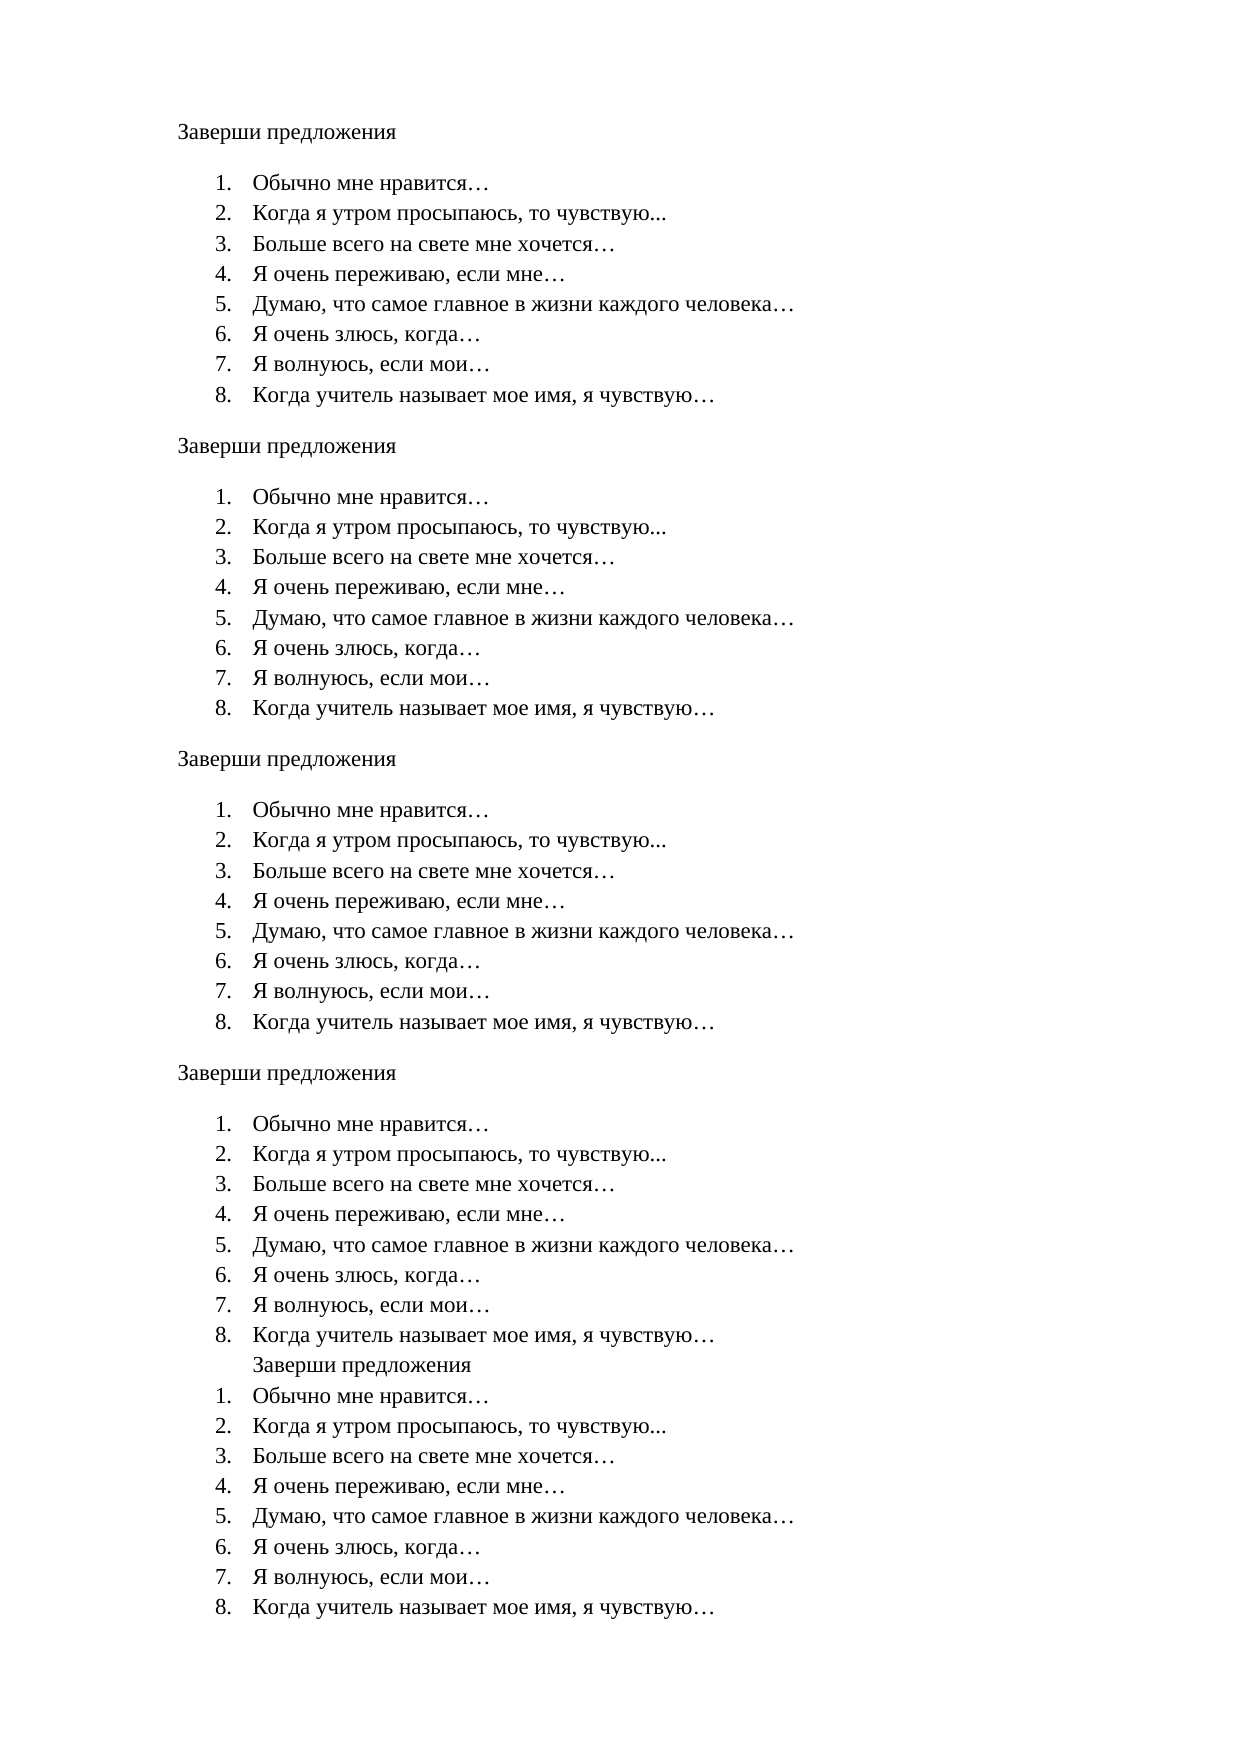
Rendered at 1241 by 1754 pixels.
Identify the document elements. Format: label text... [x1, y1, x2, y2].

list Обычно мне нравится… [215, 1382, 1152, 1408]
list Больше всего на свете мне хочется… [215, 857, 1152, 883]
list Я волнуюсь, если мои… [215, 350, 1152, 377]
list Думаю, что самое главное в жизни каждого человека… [215, 917, 1152, 943]
list Обычно мне нравится… [215, 169, 1152, 196]
list Я волнуюсь, если мои… [215, 1291, 1152, 1317]
list Думаю, что самое главное в жизни каждого человека… [215, 603, 1152, 630]
list Когда учитель называет мое имя, я чувствую… [215, 1593, 1152, 1619]
list Больше всего на свете мне хочется… [215, 543, 1152, 569]
list Я очень переживаю, если мне… [215, 1472, 1152, 1499]
list Я очень переживаю, если мне… [215, 1200, 1152, 1227]
list Я волнуюсь, если мои… [215, 977, 1152, 1004]
list Я очень переживаю, если мне… [215, 573, 1152, 600]
list Больше всего на свете мне хочется… [215, 1442, 1152, 1468]
list Я волнуюсь, если мои… [215, 664, 1152, 690]
list Я очень злюсь, когда… [215, 634, 1152, 660]
list Когда я утром просыпаюсь, то чувствую... [215, 1140, 1152, 1166]
list Когда я утром просыпаюсь, то чувствую... [215, 199, 1152, 226]
text Заверши предложения [177, 1059, 1152, 1085]
list Когда учитель называет мое имя, я чувствую… [215, 1321, 1152, 1348]
list Я очень переживаю, если мне… [215, 887, 1152, 913]
list Я волнуюсь, если мои… [215, 1563, 1152, 1589]
list Когда учитель называет мое имя, я чувствую… [215, 694, 1152, 721]
text Заверши предложения [177, 745, 1152, 772]
list Думаю, что самое главное в жизни каждого человека… [215, 1502, 1152, 1529]
text Заверши предложения [177, 432, 1152, 458]
list Обычно мне нравится… [215, 1110, 1152, 1136]
list Заверши предложения [252, 1351, 1152, 1378]
list Я очень злюсь, когда… [215, 1261, 1152, 1287]
list Я очень злюсь, когда… [215, 1533, 1152, 1559]
list Я очень переживаю, если мне… [215, 260, 1152, 286]
list Когда я утром просыпаюсь, то чувствую... [215, 1412, 1152, 1438]
list Когда я утром просыпаюсь, то чувствую... [215, 513, 1152, 539]
list Обычно мне нравится… [215, 796, 1152, 823]
list Обычно мне нравится… [215, 483, 1152, 509]
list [215, 290, 1152, 316]
list Когда учитель называет мое имя, я чувствую… [215, 381, 1152, 407]
list Когда учитель называет мое имя, я чувствую… [215, 1008, 1152, 1034]
list Больше всего на свете мне хочется… [215, 1170, 1152, 1197]
list Когда я утром просыпаюсь, то чувствую... [215, 826, 1152, 853]
text Заверши предложения [177, 118, 1152, 144]
list Я очень злюсь, когда… [215, 947, 1152, 974]
list Больше всего на свете мне хочется… [215, 229, 1152, 256]
list Думаю, что самое главное в жизни каждого человека… [215, 1231, 1152, 1257]
list Я очень злюсь, когда… [215, 320, 1152, 347]
